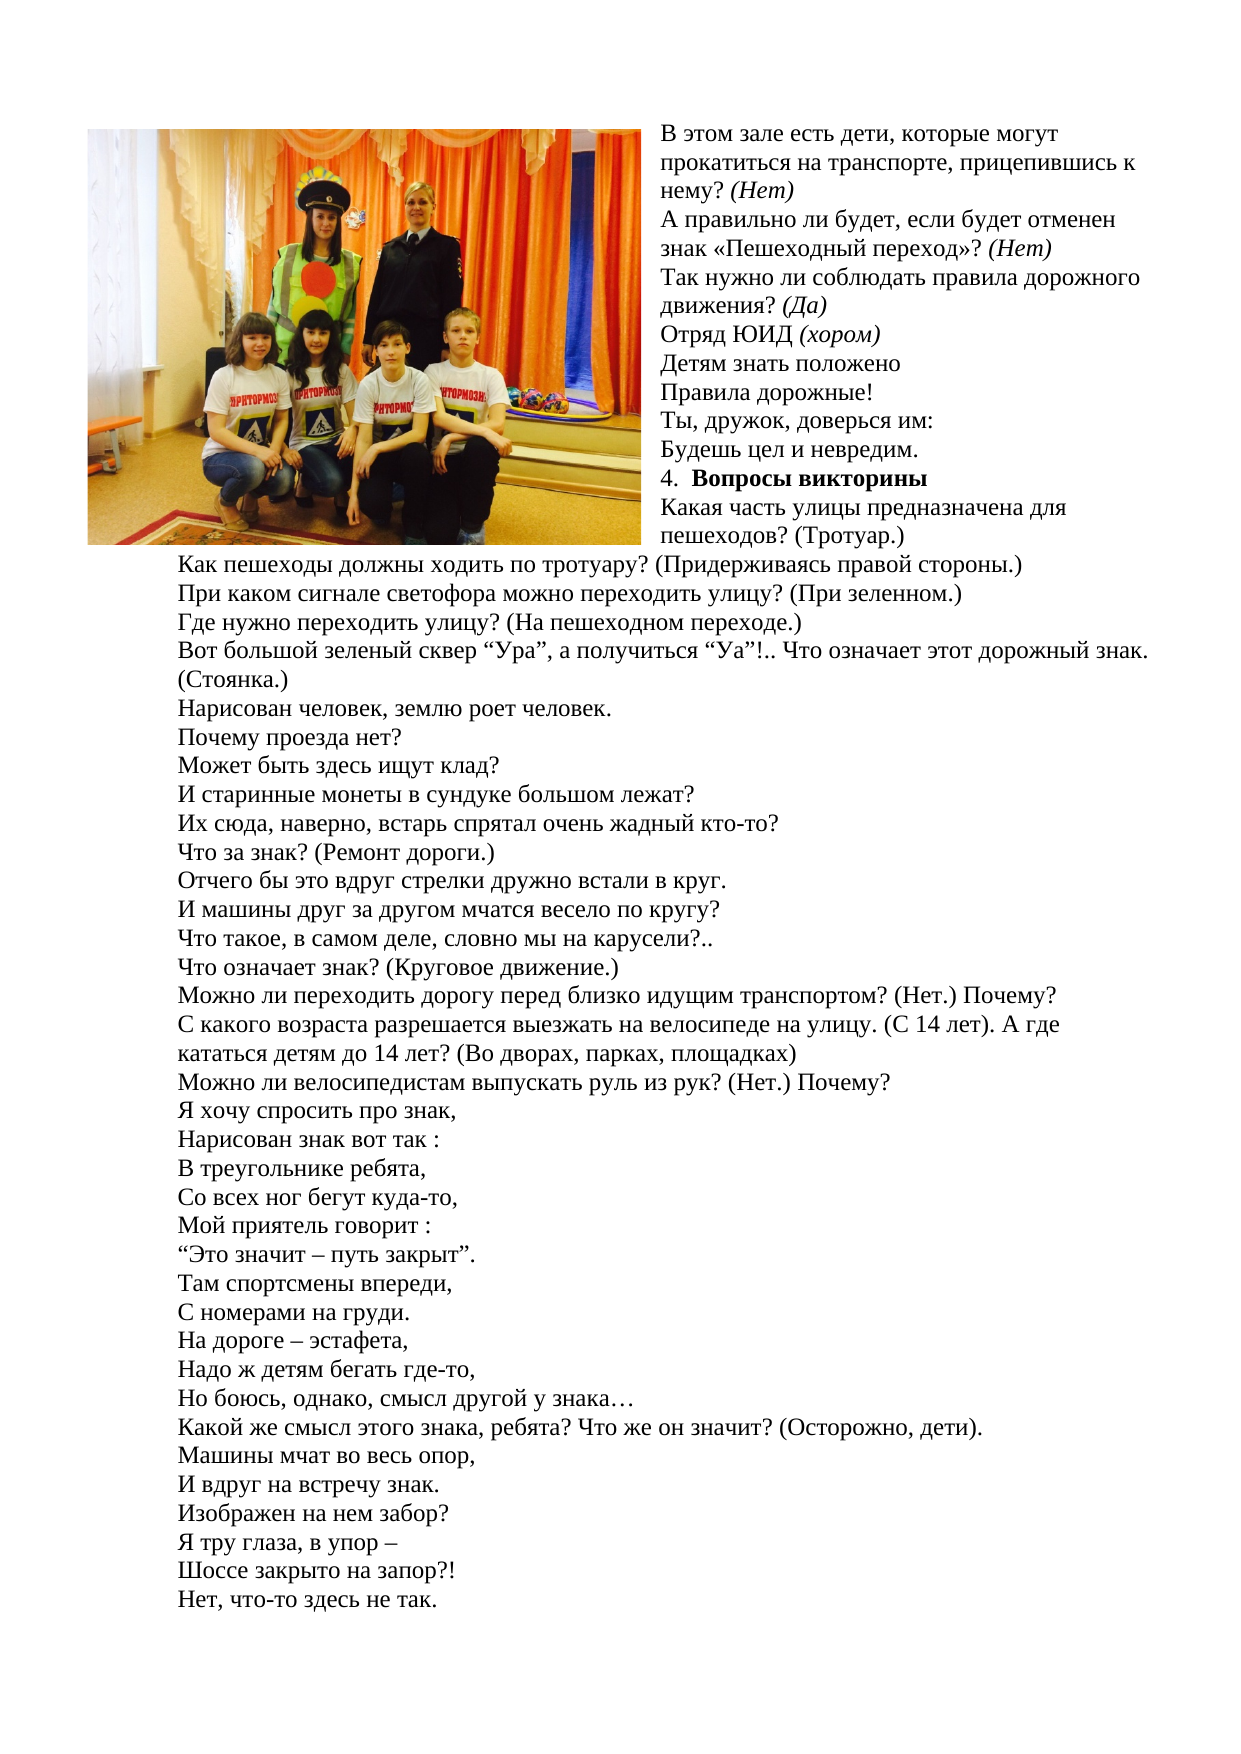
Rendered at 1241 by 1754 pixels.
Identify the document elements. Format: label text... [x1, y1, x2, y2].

text При каком сигнале светофора можно переходить улицу? (При зеленном.) [177, 578, 1152, 607]
text Какая часть улицы предназначена для пешеходов? (Тротуар.) [177, 492, 1152, 549]
text Можно ли велосипедистам выпускать руль из рук? (Нет.) Почему? [177, 1067, 1152, 1096]
text Отряд ЮИД (хором) [642, 319, 1152, 348]
text Нарисован человек, землю роет человек. Почему проезда нет? Может быть здесь ищут клад? И старинные монеты в сундуке большом лежат? Их сюда, наверно, встарь спрятал очень жадный кто-то? [177, 693, 1152, 837]
text Детям знать положено Правила дорожные! Ты, дружок, доверься им: Будешь цел и невредим. [642, 348, 1152, 463]
text Где нужно переходить улицу? (На пешеходном переходе.) [177, 607, 1152, 636]
text 4. Вопросы викторины [642, 463, 1152, 492]
text В этом зале есть дети, которые могут прокатиться на транспорте, прицепившись к нему? (Нет) [177, 118, 1152, 204]
text Отчего бы это вдруг стрелки дружно встали в круг. И машины друг за другом мчатся весело по кругу? Что такое, в самом деле, словно мы на карусели?.. [177, 866, 1152, 952]
text Я хочу спросить про знак, Нарисован знак вот так : В треугольнике ребята, Со всех ног бегут куда-то, Мой приятель говорит : “Это значит – путь закрыт”. Там спортсмены впереди, С номерами на груди. На дороге – эстафета, Надо ж детям бегать где-то, Но боюсь, однако, смысл другой у знака… [177, 1096, 1152, 1412]
text Какой же смысл этого знака, ребята? Что же он значит? (Осторожно, дети). [177, 1412, 1152, 1441]
text Вот большой зеленый сквер “Ура”, а получиться “Уа”!.. Что означает этот дорожный знак. (Стоянка.) [177, 636, 1152, 693]
text Так нужно ли соблюдать правила дорожного движения? (Да) [642, 262, 1152, 319]
text Что означает знак? (Круговое движение.) [177, 952, 1152, 981]
picture [87, 129, 642, 545]
text Что за знак? (Ремонт дороги.) [177, 837, 1152, 866]
text Можно ли переходить дорогу перед близко идущим транспортом? (Нет.) Почему? [177, 981, 1152, 1009]
text А правильно ли будет, если будет отменен знак «Пешеходный переход»? (Нет) [642, 204, 1152, 262]
text Как пешеходы должны ходить по тротуару? (Придерживаясь правой стороны.) [177, 549, 1152, 578]
text С какого возраста разрешается выезжать на велосипеде на улицу. (С 14 лет). А где кататься детям до 14 лет? (Во дворах, парках, площадках) [177, 1009, 1152, 1067]
